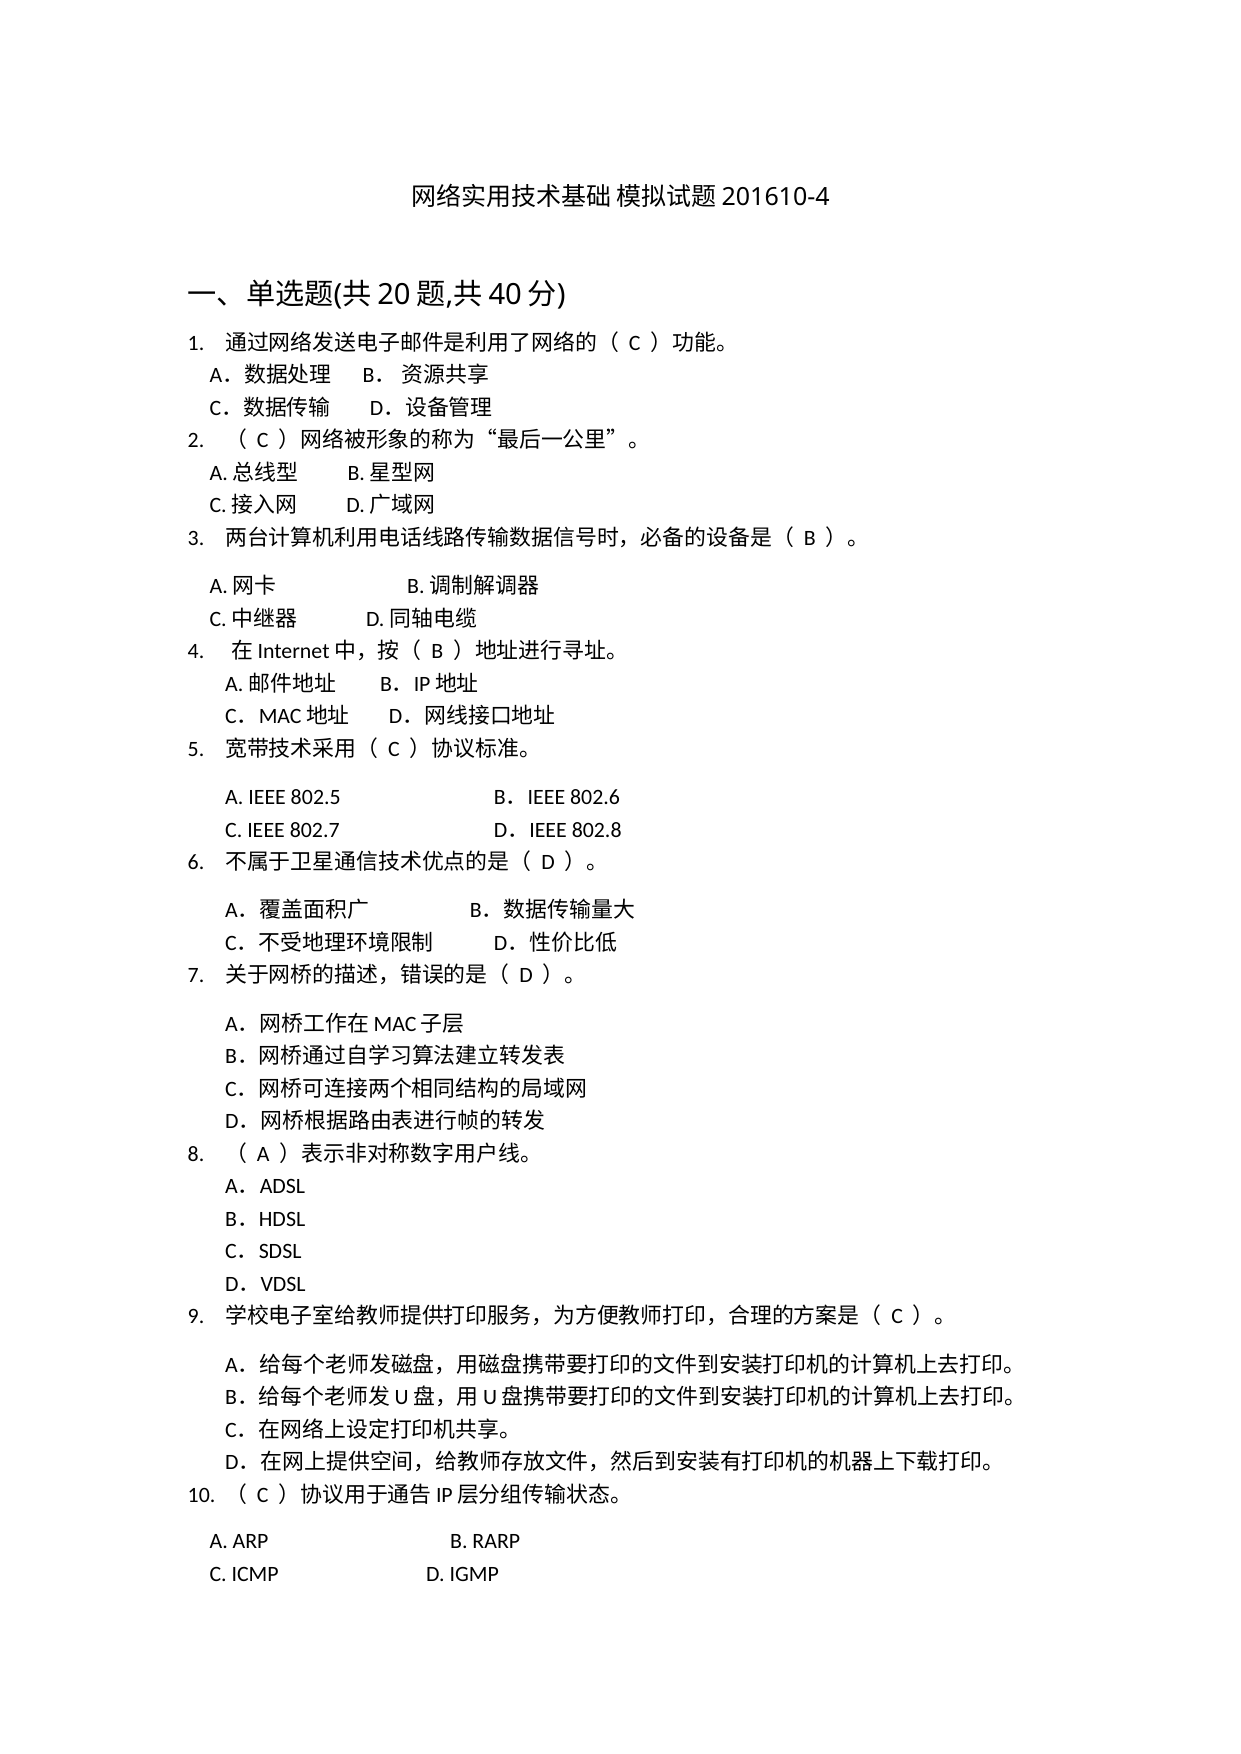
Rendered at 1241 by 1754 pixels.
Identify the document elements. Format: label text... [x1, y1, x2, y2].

text C．不受地理环境限制 D．性价比低 [225, 924, 1053, 957]
text A．ADSL [225, 1168, 1053, 1200]
text A. 总线型 B. 星型网 [187, 454, 1053, 487]
text C. 接入网 D. 广域网 [187, 487, 1053, 519]
list （ C ）协议用于通告IP层分组传输状态。 [187, 1476, 1053, 1509]
list （ A ）表示非对称数字用户线。 [187, 1135, 1053, 1168]
list 不属于卫星通信技术优点的是（ D ）。 [187, 844, 1053, 876]
text B．网桥通过自学习算法建立转发表 [225, 1038, 1053, 1070]
text A. IEEE 802.5 B．IEEE 802.6 [225, 779, 1053, 811]
text C. ICMP D. IGMP [187, 1557, 1053, 1589]
text C．在网络上设定打印机共享。 [225, 1411, 1053, 1444]
text 网络实用技术基础 模拟试题201610-4 [187, 162, 1053, 227]
list 在Internet中，按（ B ）地址进行寻址。 [187, 633, 1053, 665]
text 一、单选题(共20题,共40分) [187, 259, 1053, 324]
text D．VDSL [225, 1265, 1053, 1298]
text B．HDSL [225, 1200, 1053, 1233]
text A．给每个老师发磁盘，用磁盘携带要打印的文件到安装打印机的计算机上去打印。 [225, 1346, 1053, 1379]
text A．覆盖面积广 B．数据传输量大 [225, 892, 1053, 924]
list 学校电子室给教师提供打印服务，为方便教师打印，合理的方案是（ C ）。 [187, 1298, 1053, 1330]
list 通过网络发送电子邮件是利用了网络的（ C ）功能。 [187, 324, 1053, 357]
text C．网桥可连接两个相同结构的局域网 [225, 1070, 1053, 1103]
text A. 邮件地址 B．IP地址 [225, 665, 1053, 698]
text A．数据处理 B． 资源共享 [187, 357, 1053, 389]
list 关于网桥的描述，错误的是（ D ）。 [187, 957, 1053, 989]
list （ C ）网络被形象的称为“最后一公里”。 [187, 422, 1053, 454]
list 两台计算机利用电话线路传输数据信号时，必备的设备是（ B ）。 [187, 519, 1053, 552]
text A. 网卡 B. 调制解调器 [187, 568, 1053, 600]
text D．网桥根据路由表进行帧的转发 [225, 1103, 1053, 1135]
text C．SDSL [225, 1233, 1053, 1265]
list 宽带技术采用（ C ）协议标准。 [187, 730, 1053, 763]
text A．网桥工作在MAC子层 [225, 1005, 1053, 1038]
text A. ARP B. RARP [187, 1524, 1053, 1557]
text C．数据传输 D．设备管理 [187, 389, 1053, 422]
text C. IEEE 802.7 D．IEEE 802.8 [225, 811, 1053, 844]
text C. 中继器 D. 同轴电缆 [187, 600, 1053, 633]
text D．在网上提供空间，给教师存放文件，然后到安装有打印机的机器上下载打印。 [225, 1444, 1053, 1476]
text C．MAC地址 D．网线接口地址 [225, 698, 1053, 730]
text B．给每个老师发U盘，用U盘携带要打印的文件到安装打印机的计算机上去打印。 [225, 1379, 1053, 1411]
